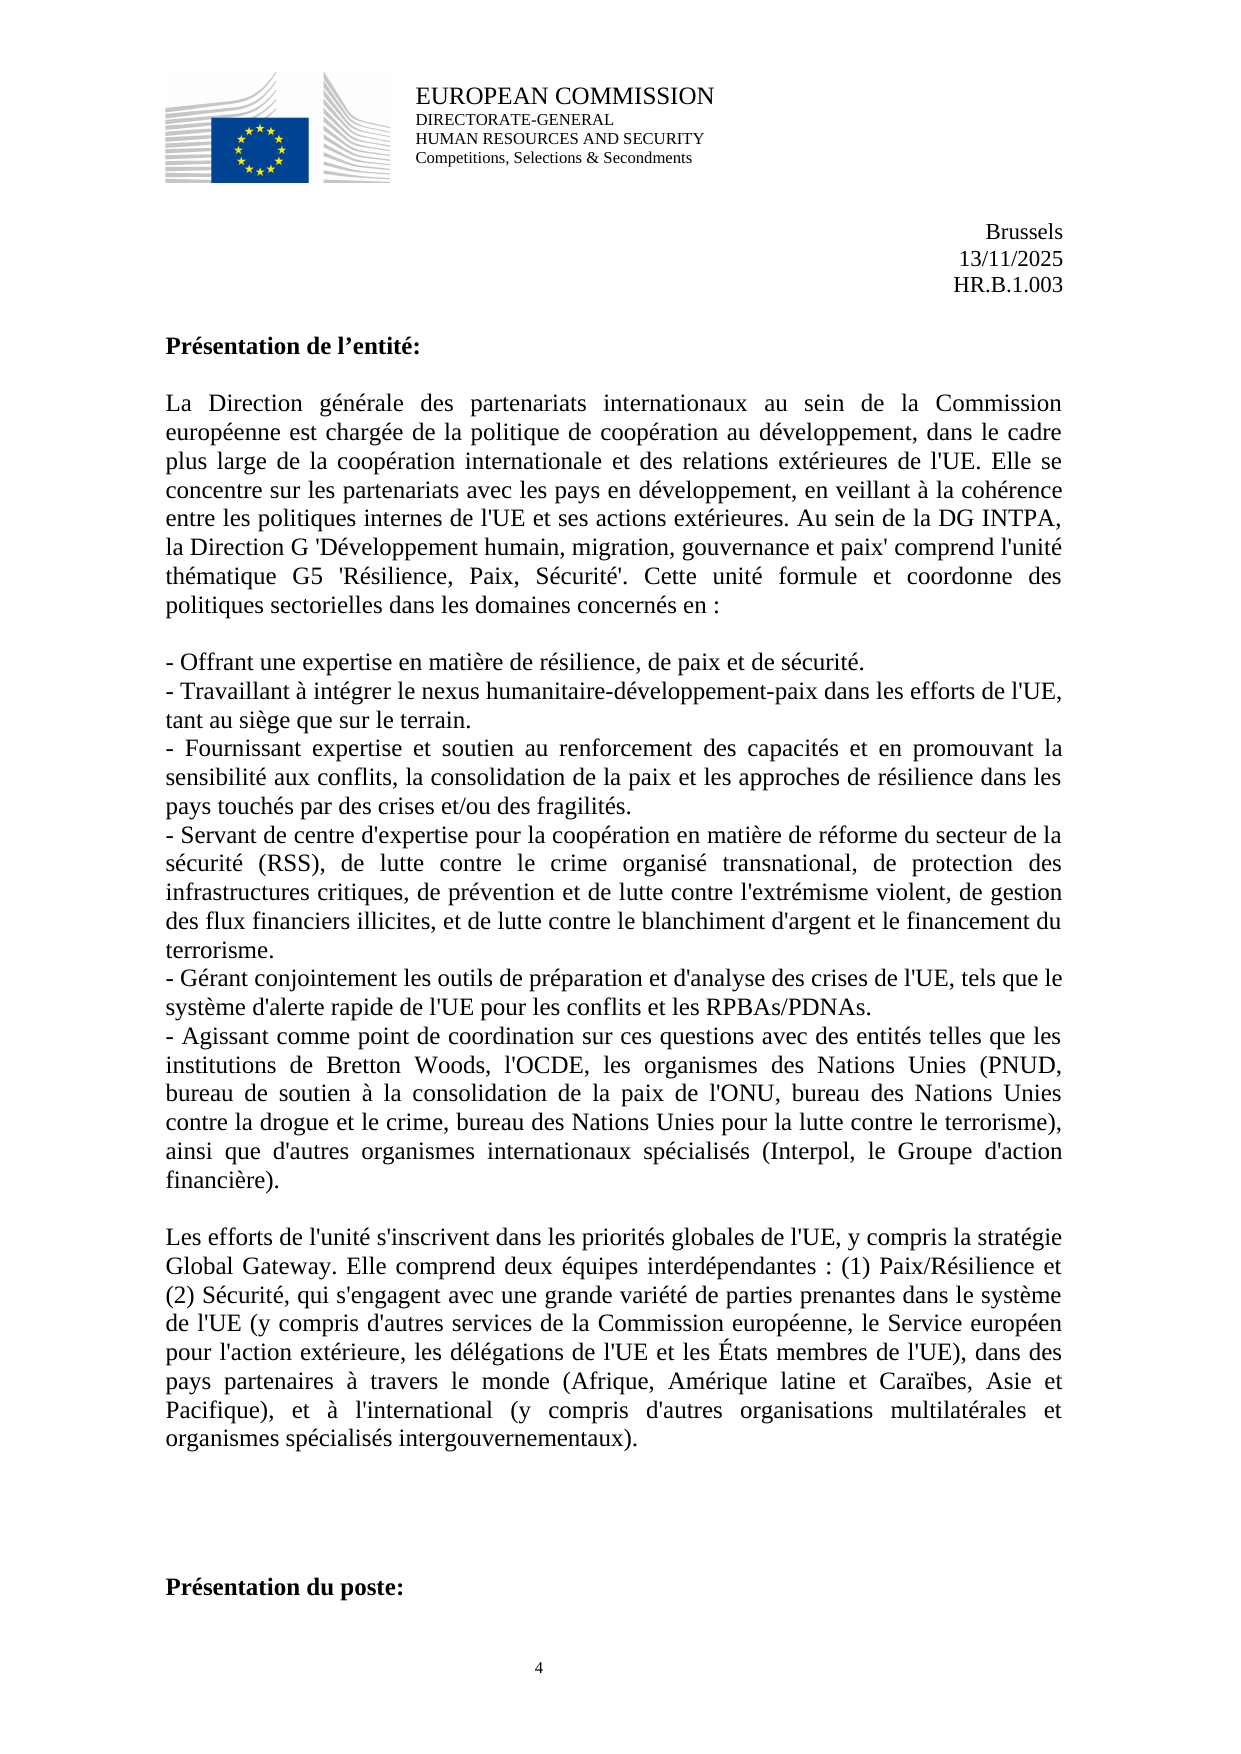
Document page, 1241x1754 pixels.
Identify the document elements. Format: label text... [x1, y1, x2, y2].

text - Servant de centre d'expertise pour la coopération en matière de réforme du secteur de la sécurité (RSS), de lutte contre le crime organisé transnational, de protection des infrastructures critiques, de prévention et de lutte contre l'extrémisme violent, de gestion des flux financiers illicites, et de lutte contre le blanchiment d'argent et le financement du terrorisme. [165, 820, 1063, 963]
picture [165, 71, 391, 183]
text La Direction générale des partenariats internationaux au sein de la Commission européenne est chargée de la politique de coopération au développement, dans le cadre plus large de la coopération internationale et des relations extérieures de l'UE. Elle se concentre sur les partenariats avec les pays en développement, en veillant à la cohérence entre les politiques internes de l'UE et ses actions extérieures. Au sein de la DG INTPA, la Direction G 'Développement humain, migration, gouvernance et paix' comprend l'unité thématique G5 'Résilience, Paix, Sécurité'. Cette unité formule et coordonne des politiques sectorielles dans les domaines concernés en : [165, 388, 1063, 618]
text HR.B.1.003 [165, 271, 1063, 297]
text - Offrant une expertise en matière de résilience, de paix et de sécurité. [165, 647, 1063, 676]
text - Travaillant à intégrer le nexus humanitaire-développement-paix dans les efforts de l'UE, tant au siège que sur le terrain. [165, 676, 1063, 733]
text 13/11/2025 [165, 245, 1063, 271]
text Brussels [165, 134, 1063, 245]
text - Gérant conjointement les outils de préparation et d'analyse des crises de l'UE, tels que le système d'alerte rapide de l'UE pour les conflits et les RPBAs/PDNAs. [165, 963, 1063, 1021]
text - Fournissant expertise et soutien au renforcement des capacités et en promouvant la sensibilité aux conflits, la consolidation de la paix et les approches de résilience dans les pays touchés par des crises et/ou des fragilités. [165, 733, 1063, 820]
text Les efforts de l'unité s'inscrivent dans les priorités globales de l'UE, y compris la stratégie Global Gateway. Elle comprend deux équipes interdépendantes : (1) Paix/Résilience et (2) Sécurité, qui s'engagent avec une grande variété de parties prenantes dans le système de l'UE (y compris d'autres services de la Commission européenne, le Service européen pour l'action extérieure, les délégations de l'UE et les États membres de l'UE), dans des pays partenaires à travers le monde (Afrique, Amérique latine et Caraïbes, Asie et Pacifique), et à l'international (y compris d'autres organisations multilatérales et organismes spécialisés intergouvernementaux). [165, 1222, 1063, 1452]
text - Agissant comme point de coordination sur ces questions avec des entités telles que les institutions de Bretton Woods, l'OCDE, les organismes des Nations Unies (PNUD, bureau de soutien à la consolidation de la paix de l'ONU, bureau des Nations Unies contre la drogue et le crime, bureau des Nations Unies pour la lutte contre le terrorisme), ainsi que d'autres organismes internationaux spécialisés (Interpol, le Groupe d'action financière). [165, 1021, 1063, 1193]
text Présentation du poste: [165, 1572, 1063, 1601]
text Présentation de l’entité: [165, 331, 1063, 360]
